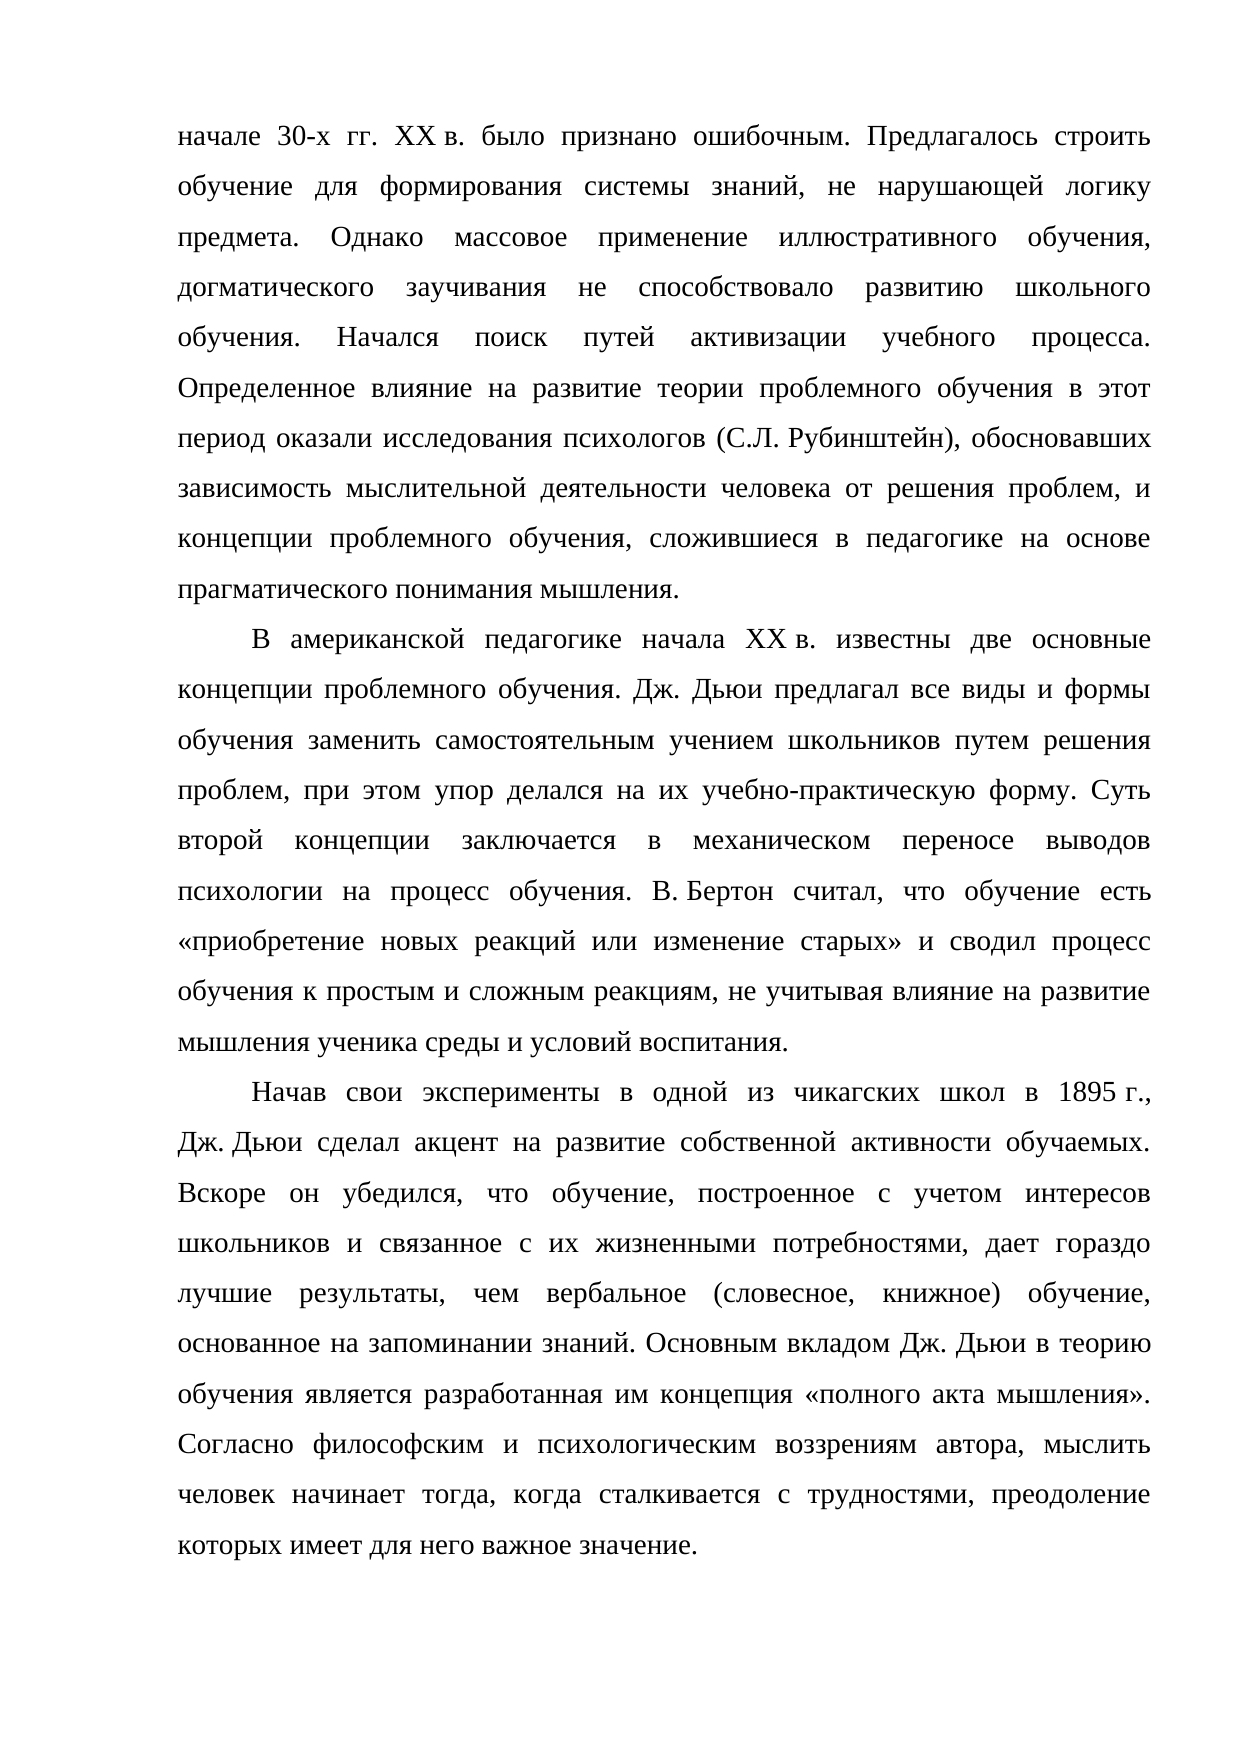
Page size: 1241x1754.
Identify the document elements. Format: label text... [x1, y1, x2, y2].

text Начав свои эксперименты в одной из чикагских школ в 1895 г., Дж. Дьюи сделал акцент на развитие собственной активности обучаемых. Вскоре он убедился, что обучение, построенное с учетом интересов школьников и связанное с их жизненными потребностями, дает гораздо лучшие результаты, чем вербальное (словесное, книжное) обучение, основанное на запоминании знаний. Основным вкладом Дж. Дьюи в теорию обучения является разработанная им концепция «полного акта мышления». Согласно философским и психологическим воззрениям автора, мыслить человек начинает тогда, когда сталкивается с трудностями, преодоление которых имеет для него важное значение. [177, 1074, 1152, 1560]
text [177, 118, 1152, 604]
text В американской педагогике начала XX в. известны две основные концепции проблемного обучения. Дж. Дьюи предлагал все виды и формы обучения заменить самостоятельным учением школьников путем решения проблем, при этом упор делался на их учебно-практическую форму. Суть второй концепции заключается в механическом переносе выводов психологии на процесс обучения. В. Бертон считал, что обучение есть «приобретение новых реакций или изменение старых» и сводил процесс обучения к простым и сложным реакциям, не учитывая влияние на развитие мышления ученика среды и условий воспитания. [177, 621, 1152, 1057]
